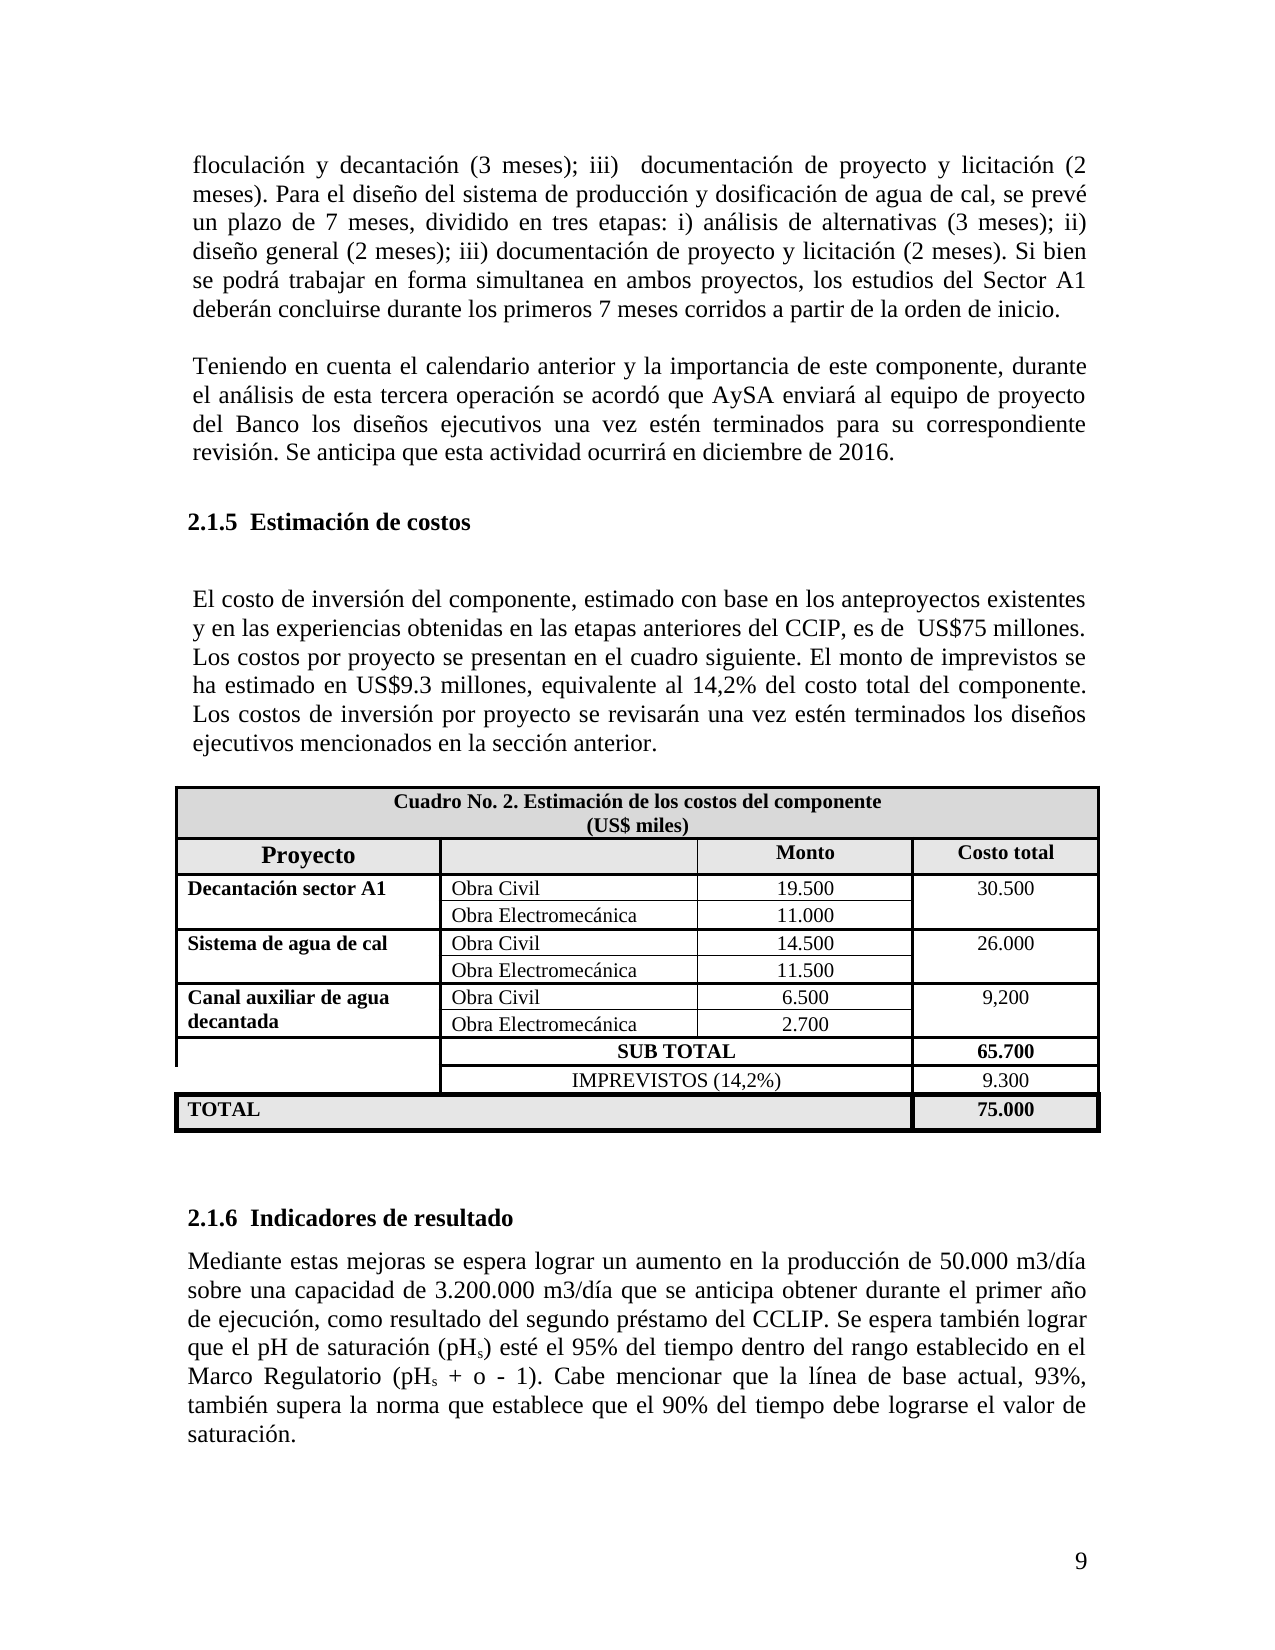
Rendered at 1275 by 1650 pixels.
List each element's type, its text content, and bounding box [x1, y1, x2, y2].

table_cell 6.500 [698, 985, 911, 1009]
table_cell [176, 1039, 439, 1092]
table_cell Obra Civil [442, 985, 697, 1009]
table_cell 19.500 [698, 876, 911, 900]
table_cell Obra Electromecánica [442, 956, 697, 982]
table_cell Monto [698, 840, 911, 873]
table_cell 11.500 [698, 956, 911, 982]
table_cell SUB TOTAL [442, 1039, 911, 1063]
table_cell Canal auxiliar de agua decantada [178, 985, 439, 1036]
table_header Cuadro No. 2. Estimación de los costos del componente (US$ miles) [178, 789, 1097, 837]
list Mediante estas mejoras se espera lograr un aumento en la producción de 50.000 m3/día sobre una capacidad de 3.200.000 m3/día que se anticipa obtener durante el primer año de ejecución, como resultado del segundo préstamo del CCLIP. Se espera también lograr que el pH de saturación (pHs) esté el 95% del tiempo dentro del rango establecido en el Marco Regulatorio (pHs + o - 1). Cabe mencionar que la línea de base actual, 93%, también supera la norma que establece que el 90% del tiempo debe lograrse el valor de saturación. [187, 1246, 1087, 1447]
table_cell 75.000 [915, 1097, 1096, 1128]
table_cell 9.300 [914, 1067, 1097, 1092]
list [192, 150, 1087, 322]
table_cell Obra Electromecánica [442, 1010, 697, 1036]
list El costo de inversión del componente, estimado con base en los anteproyectos existentes y en las experiencias obtenidas en las etapas anteriores del CCIP, es de US$75 millones. Los costos por proyecto se presentan en el cuadro siguiente. El monto de imprevistos se ha estimado en US$9.3 millones, equivalente al 14,2% del costo total del componente. Los costos de inversión por proyecto se revisarán una vez estén terminados los diseños ejecutivos mencionados en la sección anterior. [192, 584, 1087, 757]
table_cell 65.700 [914, 1039, 1097, 1063]
table_cell IMPREVISTOS (14,2%) [442, 1067, 911, 1092]
list 2.1.5 Estimación de costos [187, 507, 1087, 536]
list Teniendo en cuenta el calendario anterior y la importancia de este componente, durante el análisis de esta tercera operación se acordó que AySA enviará al equipo de proyecto del Banco los diseños ejecutivos una vez estén terminados para su correspondiente revisión. Se anticipa que esta actividad ocurrirá en diciembre de 2016. [192, 351, 1087, 466]
table_cell Costo total [914, 840, 1097, 873]
table_cell [442, 840, 697, 873]
table_cell Obra Civil [442, 876, 697, 900]
table_cell 11.000 [698, 901, 911, 927]
table_cell Sistema de agua de cal [178, 931, 439, 982]
table_cell Obra Electromecánica [442, 901, 697, 927]
table_cell Proyecto [178, 840, 439, 873]
table_cell Obra Civil [442, 931, 697, 955]
table_cell 9,200 [914, 985, 1097, 1036]
table_cell 30.500 [914, 876, 1097, 927]
table_cell 2.700 [698, 1010, 911, 1036]
table_cell 14.500 [698, 931, 911, 955]
table_cell Decantación sector A1 [178, 876, 439, 927]
list 2.1.6 Indicadores de resultado [187, 1203, 1087, 1232]
table_cell TOTAL [179, 1097, 910, 1128]
table_cell 26.000 [914, 931, 1097, 982]
